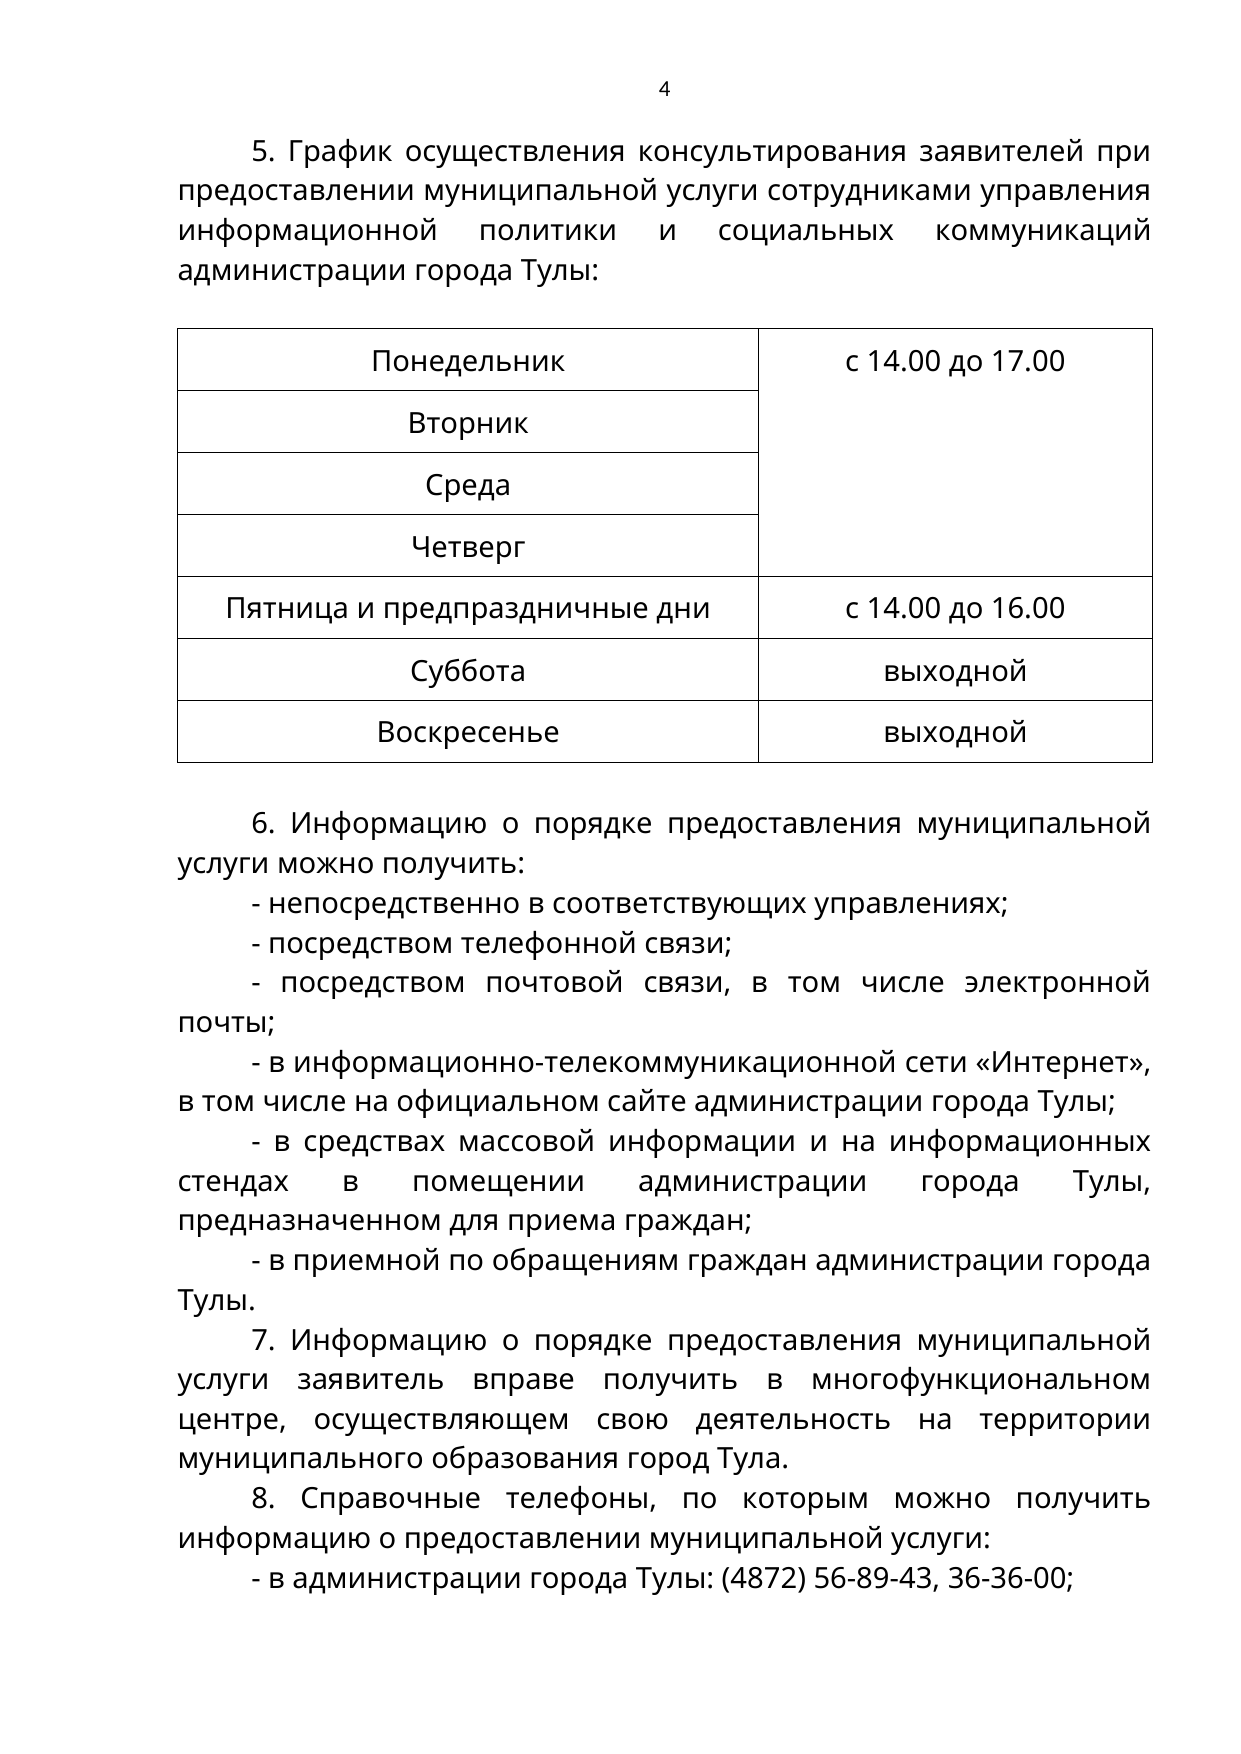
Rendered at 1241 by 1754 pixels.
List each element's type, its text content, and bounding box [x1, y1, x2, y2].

table_header Понедельник [178, 329, 758, 390]
text 7. Информацию о порядке предоставления муниципальной услуги заявитель вправе получить в многофункциональном центре, осуществляющем свою деятельность на территории муниципального образования город Тула. [177, 1319, 1152, 1477]
text 6. Информацию о порядке предоставления муниципальной услуги можно получить: [177, 803, 1152, 882]
text - посредством телефонной связи; [177, 922, 1152, 962]
text 5. График осуществления консультирования заявителей при предоставлении муниципальной услуги сотрудниками управления информационной политики и социальных коммуникаций администрации города Тулы: [177, 130, 1152, 288]
table_cell Вторник [178, 391, 758, 452]
table_cell Воскресенье [178, 701, 758, 762]
text - в информационно-телекоммуникационной сети «Интернет», в том числе на официальном сайте администрации города Тулы; [177, 1041, 1152, 1120]
text 8. Справочные телефоны, по которым можно получить информацию о предоставлении муниципальной услуги: [177, 1477, 1152, 1557]
table_cell Четверг [178, 515, 758, 576]
table_cell выходной [759, 639, 1152, 700]
text - в средствах массовой информации и на информационных стендах в помещении администрации города Тулы, предназначенном для приема граждан; [177, 1120, 1152, 1239]
table_cell Пятница и предпраздничные дни [178, 577, 758, 638]
table_cell выходной [759, 701, 1152, 762]
table_cell с 14.00 до 16.00 [759, 577, 1152, 638]
table_cell Среда [178, 453, 758, 514]
table_header с 14.00 до 17.00 [759, 329, 1152, 576]
text - посредством почтовой связи, в том числе электронной почты; [177, 962, 1152, 1041]
text - непосредственно в соответствующих управлениях; [177, 882, 1152, 922]
text - в приемной по обращениям граждан администрации города Тулы. [177, 1239, 1152, 1319]
text - в администрации города Тулы: (4872) 56-89-43, 36-36-00; [177, 1557, 1152, 1597]
table_cell Суббота [178, 639, 758, 700]
